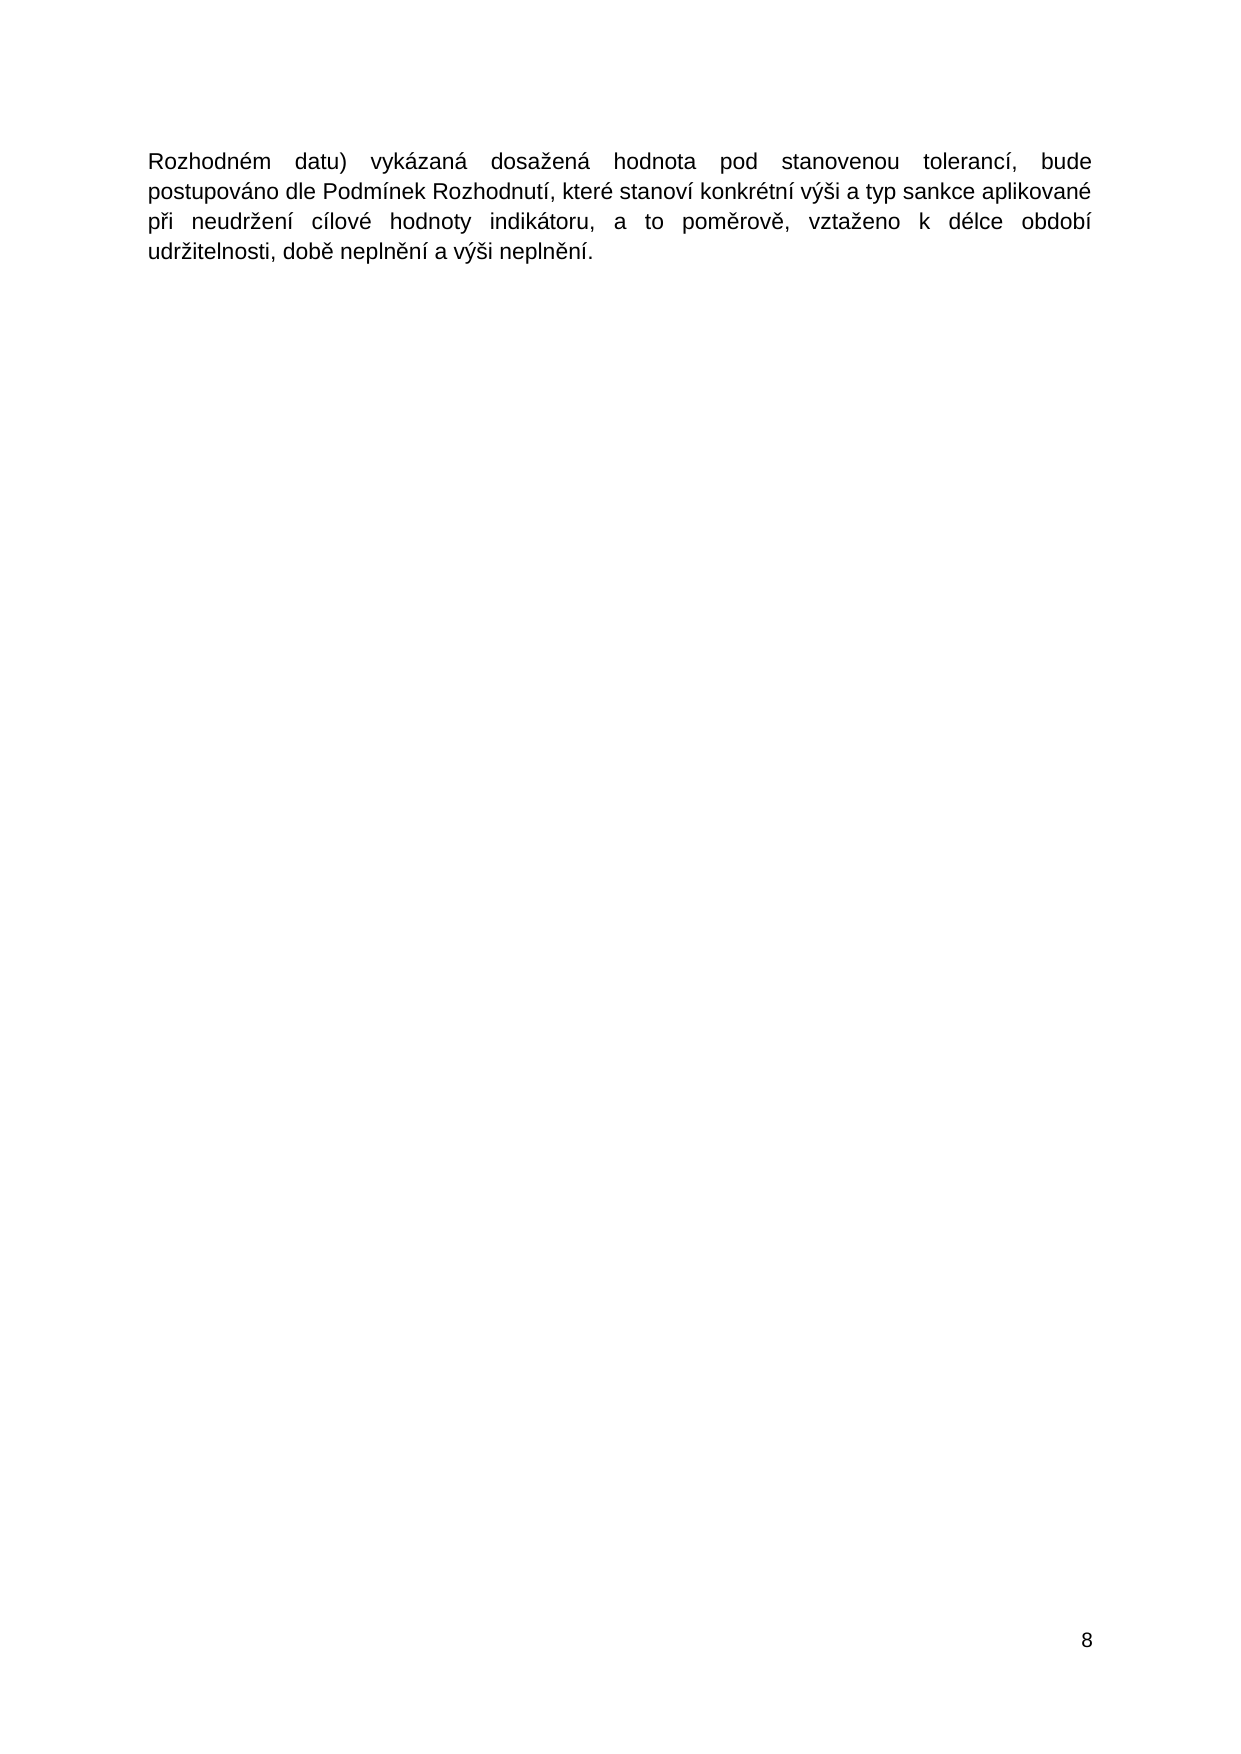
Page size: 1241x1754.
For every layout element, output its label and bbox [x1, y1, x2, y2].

text [148, 148, 1092, 265]
